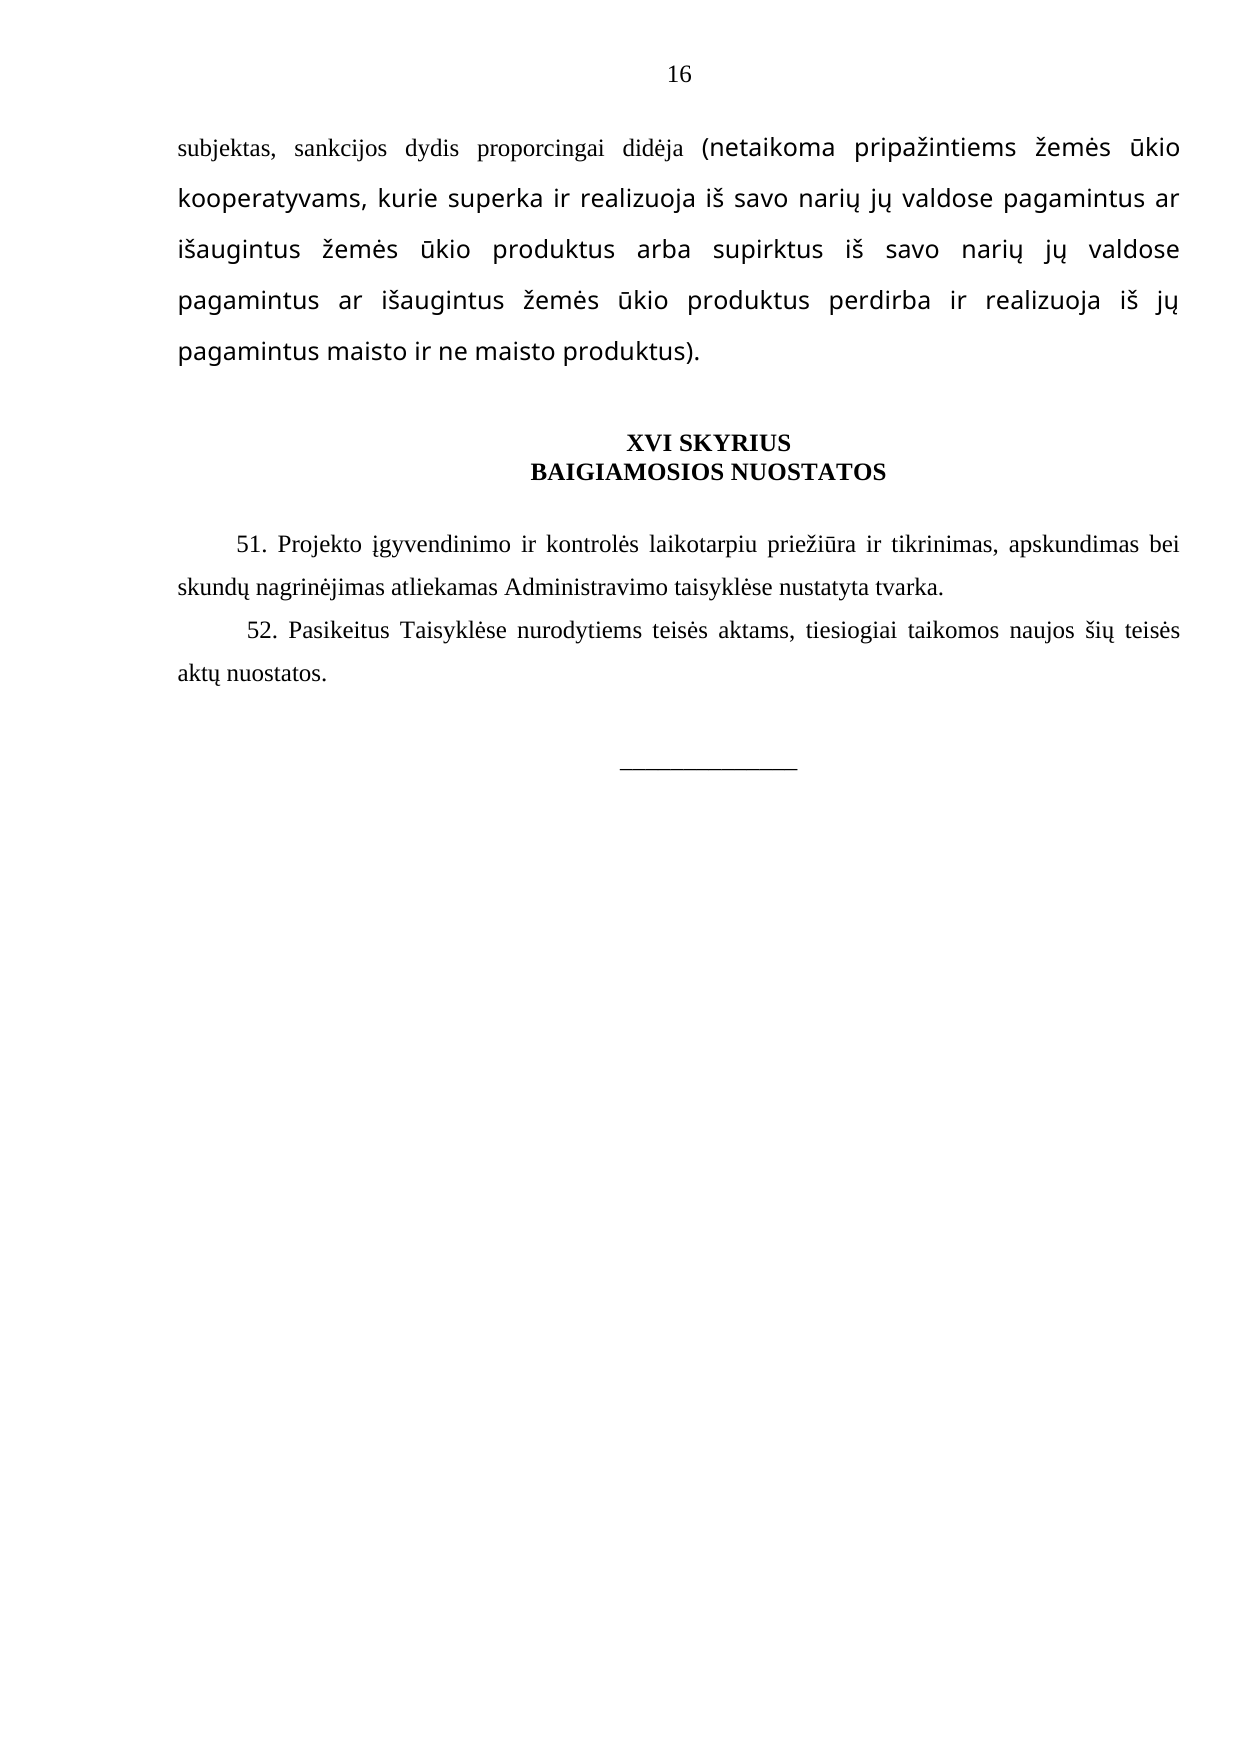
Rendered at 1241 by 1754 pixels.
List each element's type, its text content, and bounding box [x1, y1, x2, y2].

text XVI SKYRIUS [177, 428, 1181, 457]
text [177, 130, 1181, 368]
text ______________ [177, 744, 1181, 773]
text 51. Projekto įgyvendinimo ir kontrolės laikotarpiu priežiūra ir tikrinimas, apskundimas bei skundų nagrinėjimas atliekamas Administravimo taisyklėse nustatyta tvarka. [177, 529, 1181, 601]
text 52. Pasikeitus Taisyklėse nurodytiems teisės aktams, tiesiogiai taikomos naujos šių teisės aktų nuostatos. [177, 615, 1181, 687]
text BAIGIAMOSIOS NUOSTATOS [177, 457, 1181, 486]
